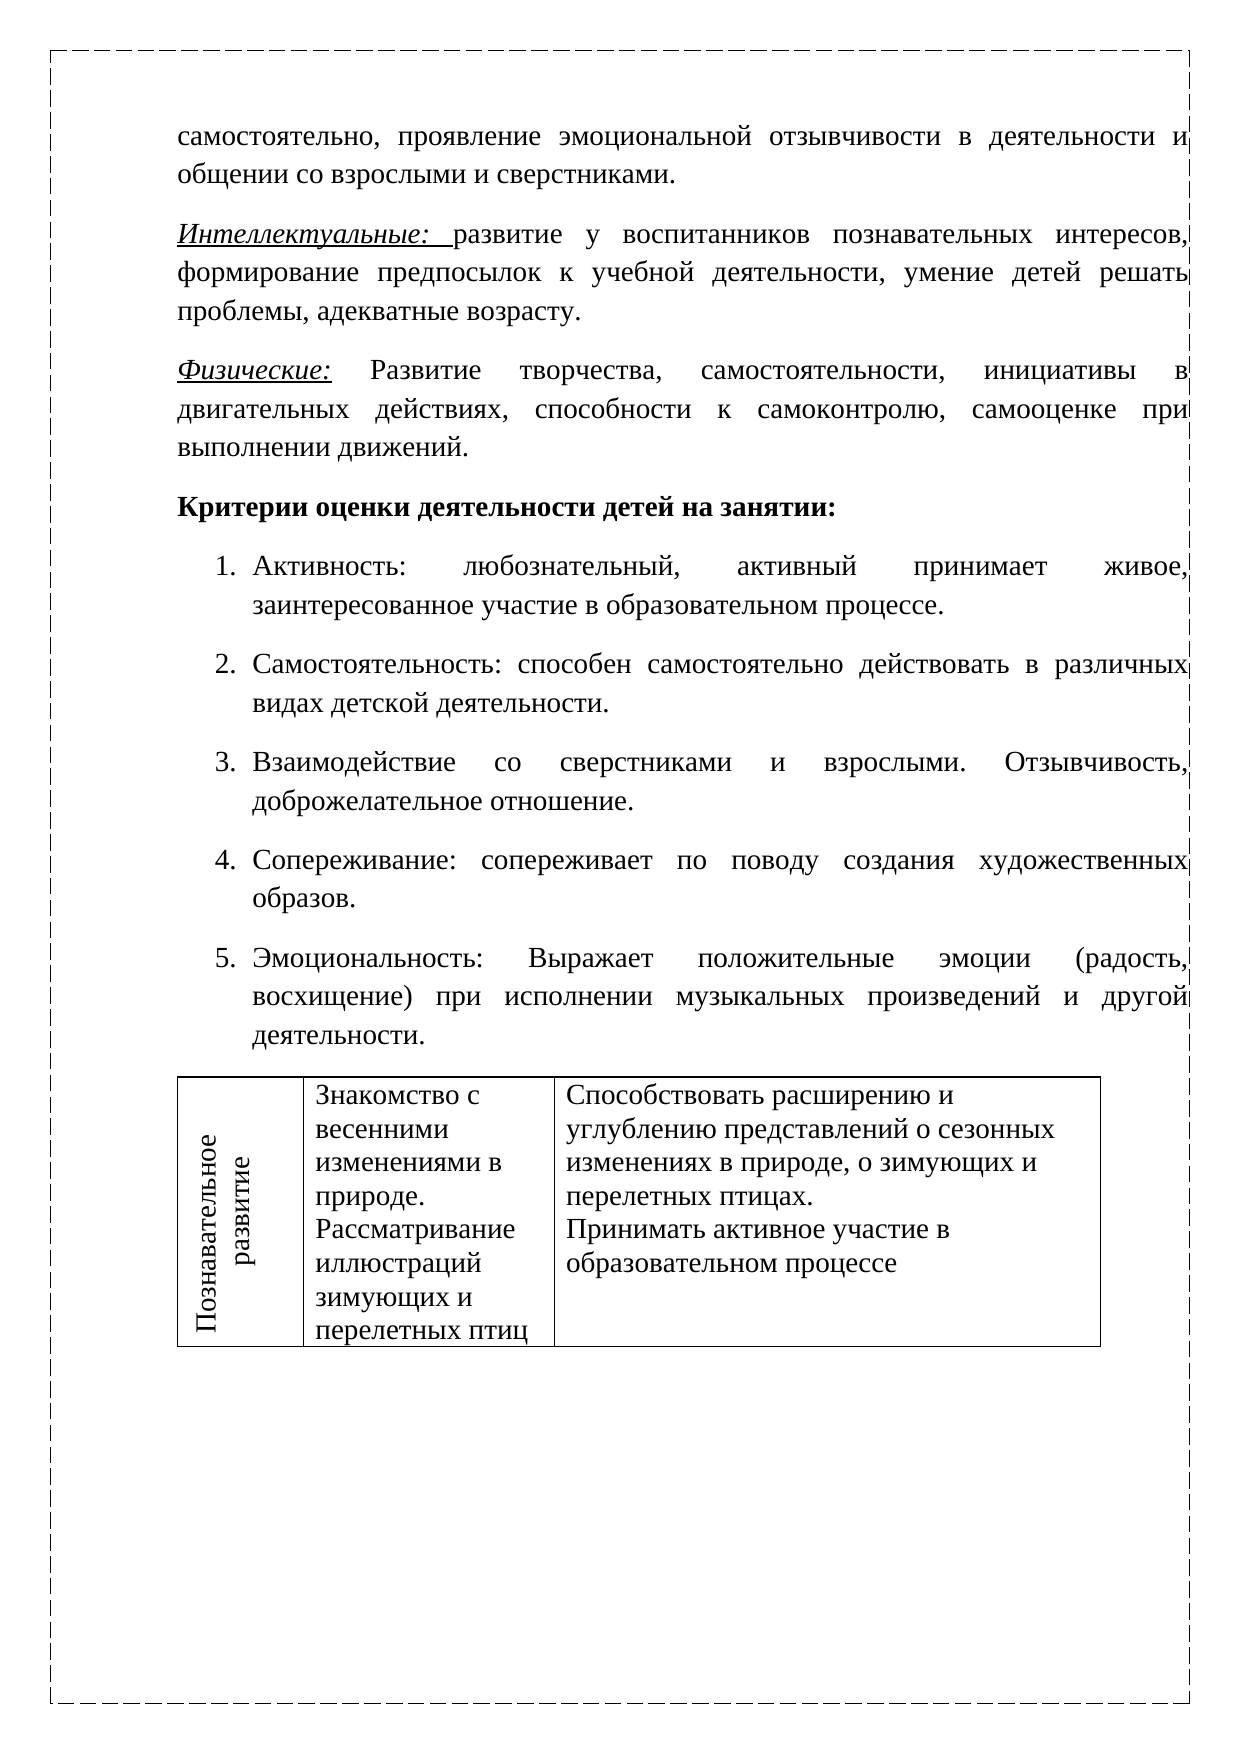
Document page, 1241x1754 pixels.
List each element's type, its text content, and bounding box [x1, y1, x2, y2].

list Эмоциональность: Выражает положительные эмоции (радость, восхищение) при исполнении музыкальных произведений и другой деятельности. [214, 940, 1189, 1051]
text Интеллектуальные: развитие у воспитанников познавательных интересов, формирование предпосылок к учебной деятельности, умение детей решать проблемы, адекватные возрасту. [177, 216, 1189, 327]
text Критерии оценки деятельности детей на занятии: [177, 489, 1189, 522]
list Самостоятельность: способен самостоятельно действовать в различных видах детской деятельности. [214, 646, 1189, 718]
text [177, 118, 1189, 190]
table_header Знакомство с весенними изменениями в природе. Рассматривание иллюстраций зимующих и перелетных птиц [304, 1078, 554, 1346]
table_header Способствовать расширению и углублению представлений о сезонных изменениях в природе, о зимующих и перелетных птицах. Принимать активное участие в образовательном процессе [555, 1078, 1100, 1346]
list Взаимодействие со сверстниками и взрослыми. Отзывчивость, доброжелательное отношение. [214, 744, 1189, 816]
table_header Познавательное развитие [178, 1078, 303, 1346]
list Активность: любознательный, активный принимает живое, заинтересованное участие в образовательном процессе. [214, 548, 1189, 620]
list Сопереживание: сопереживает по поводу создания художественных образов. [214, 842, 1189, 914]
text Физические: Развитие творчества, самостоятельности, инициативы в двигательных действиях, способности к самоконтролю, самооценке при выполнении движений. [177, 352, 1189, 463]
